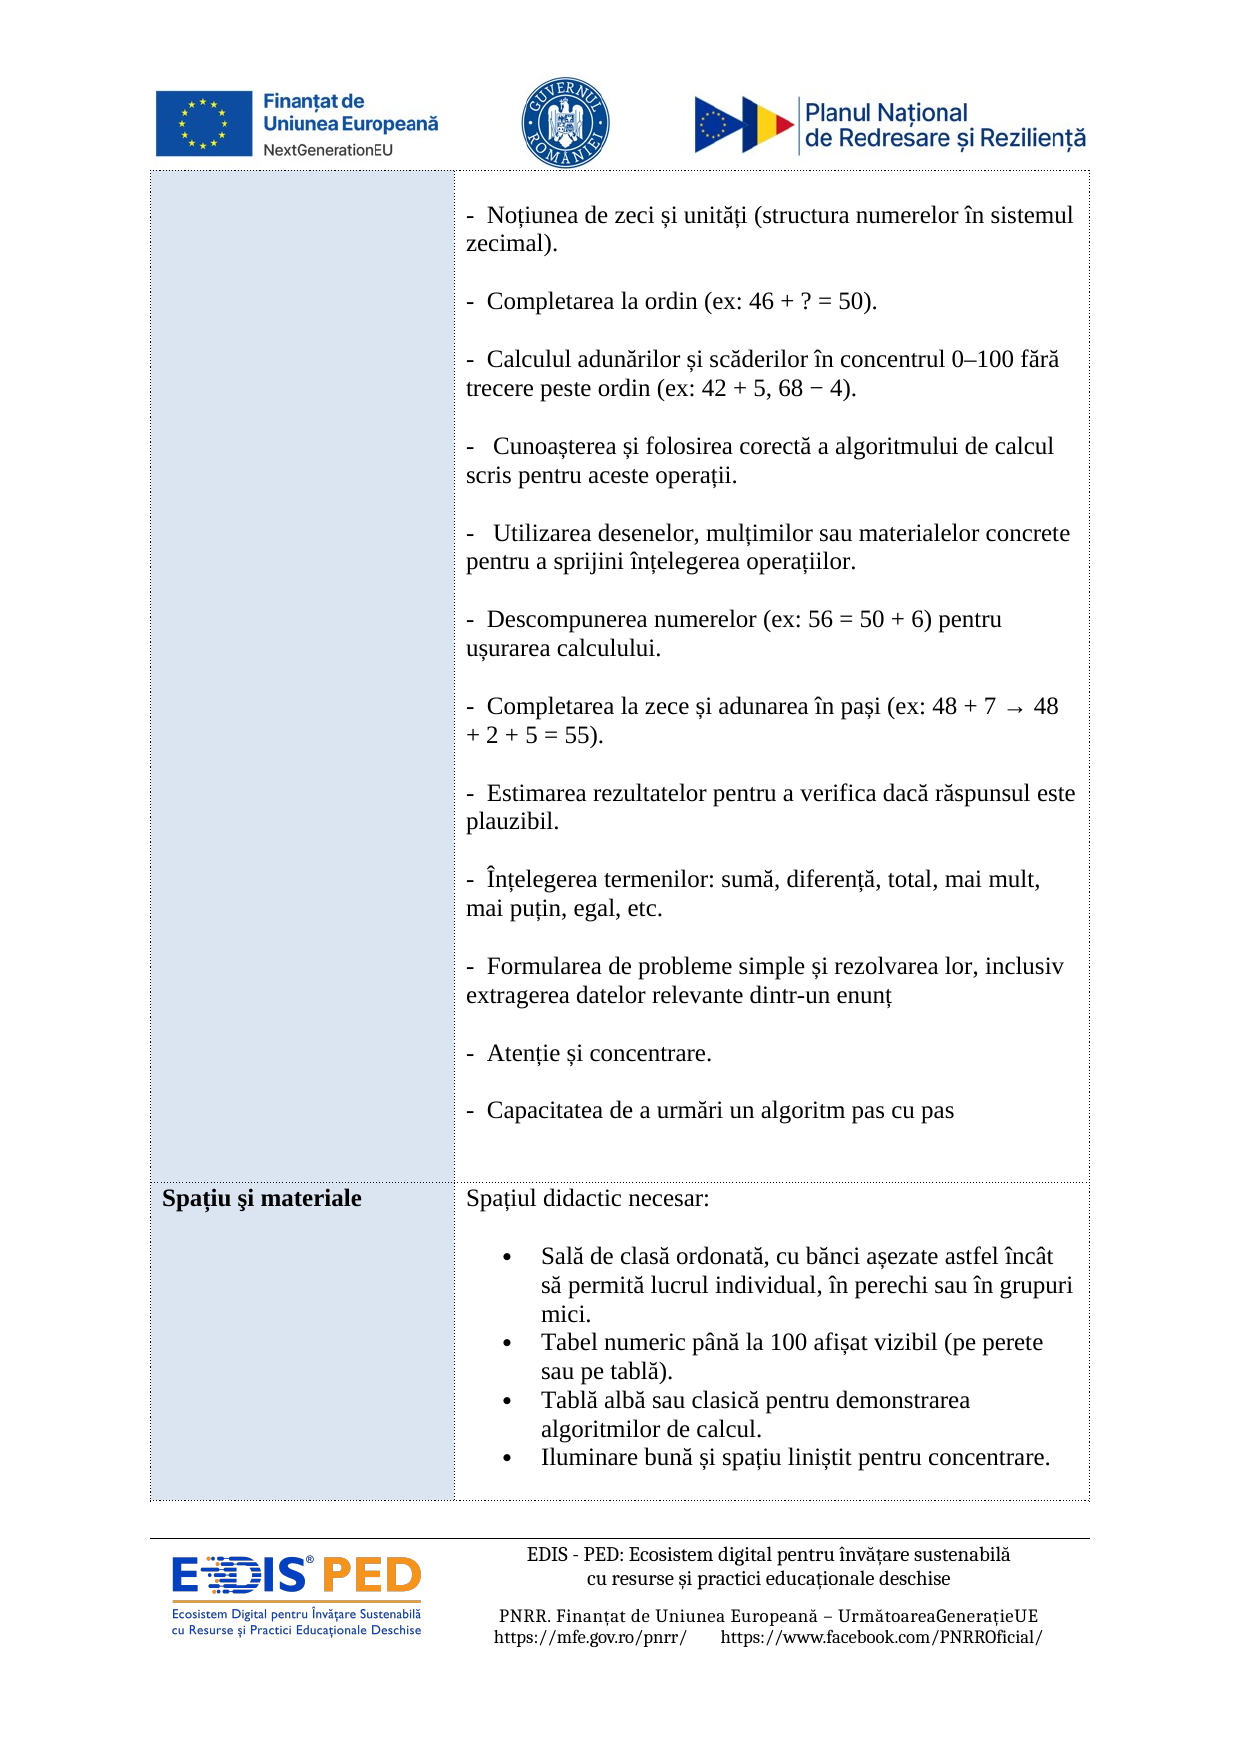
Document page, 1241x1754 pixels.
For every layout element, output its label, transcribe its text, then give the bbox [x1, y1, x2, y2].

picture [161, 1543, 437, 1644]
picture [150, 75, 1091, 170]
table_cell Cunoștințe anterioare [151, 170, 454, 1182]
table_cell Spațiu şi materiale [151, 1182, 454, 1500]
